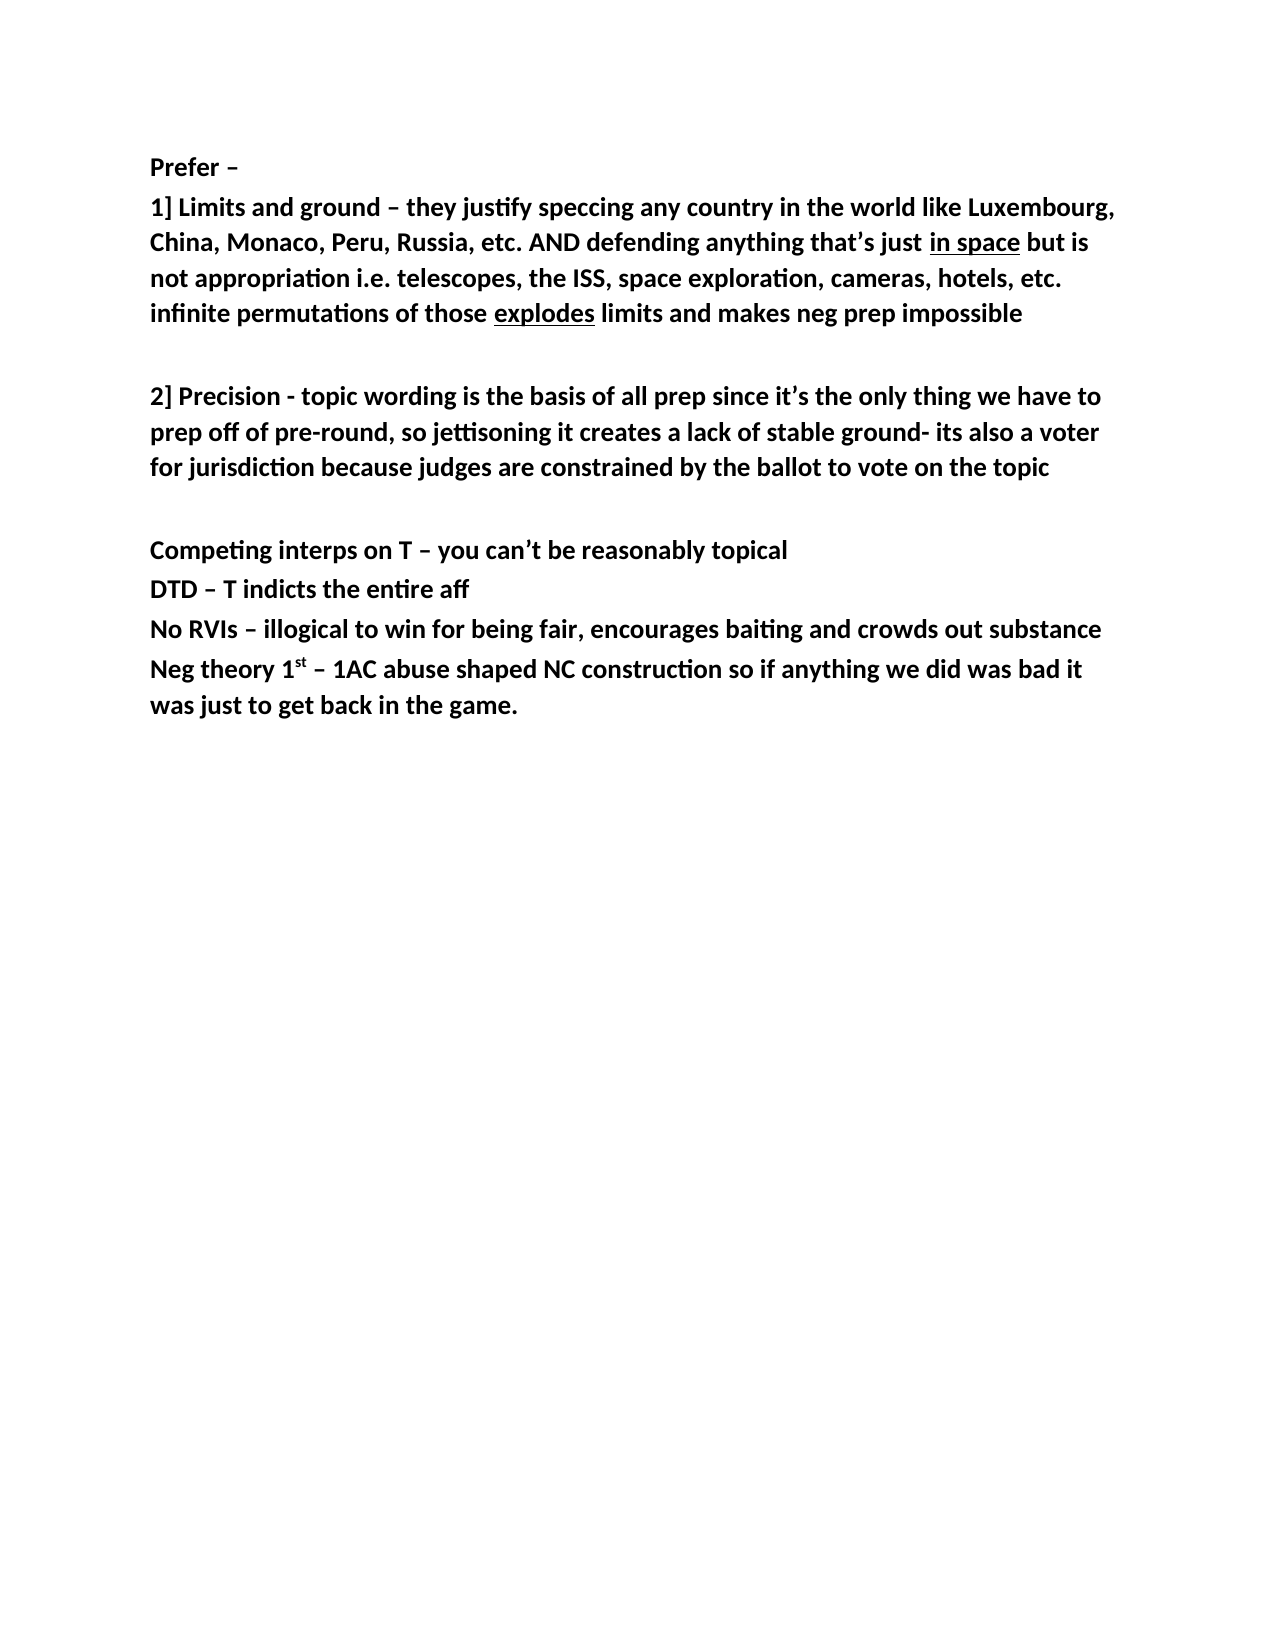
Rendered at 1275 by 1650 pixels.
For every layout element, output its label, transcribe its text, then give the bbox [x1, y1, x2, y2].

subtitle Competing interps on T – you can’t be reasonably topical [150, 533, 1125, 566]
subtitle Prefer – [150, 150, 1125, 183]
subtitle No RVIs – illogical to win for being fair, encourages baiting and crowds out substance [150, 612, 1125, 646]
subtitle 1] Limits and ground – they justify speccing any country in the world like Luxembourg, China, Monaco, Peru, Russia, etc. AND defending anything that’s just in space but is not appropriation i.e. telescopes, the ISS, space exploration, cameras, hotels, etc. infinite permutations of those explodes limits and makes neg prep impossible [150, 190, 1125, 330]
subtitle Neg theory 1st – 1AC abuse shaped NC construction so if anything we did was bad it was just to get back in the game. [150, 652, 1125, 721]
subtitle DTD – T indicts the entire aff [150, 573, 1125, 606]
subtitle 2] Precision - topic wording is the basis of all prep since it’s the only thing we have to prep off of pre-round, so jettisoning it creates a lack of stable ground- its also a voter for jurisdiction because judges are constrained by the ballot to vote on the topic [150, 379, 1125, 483]
